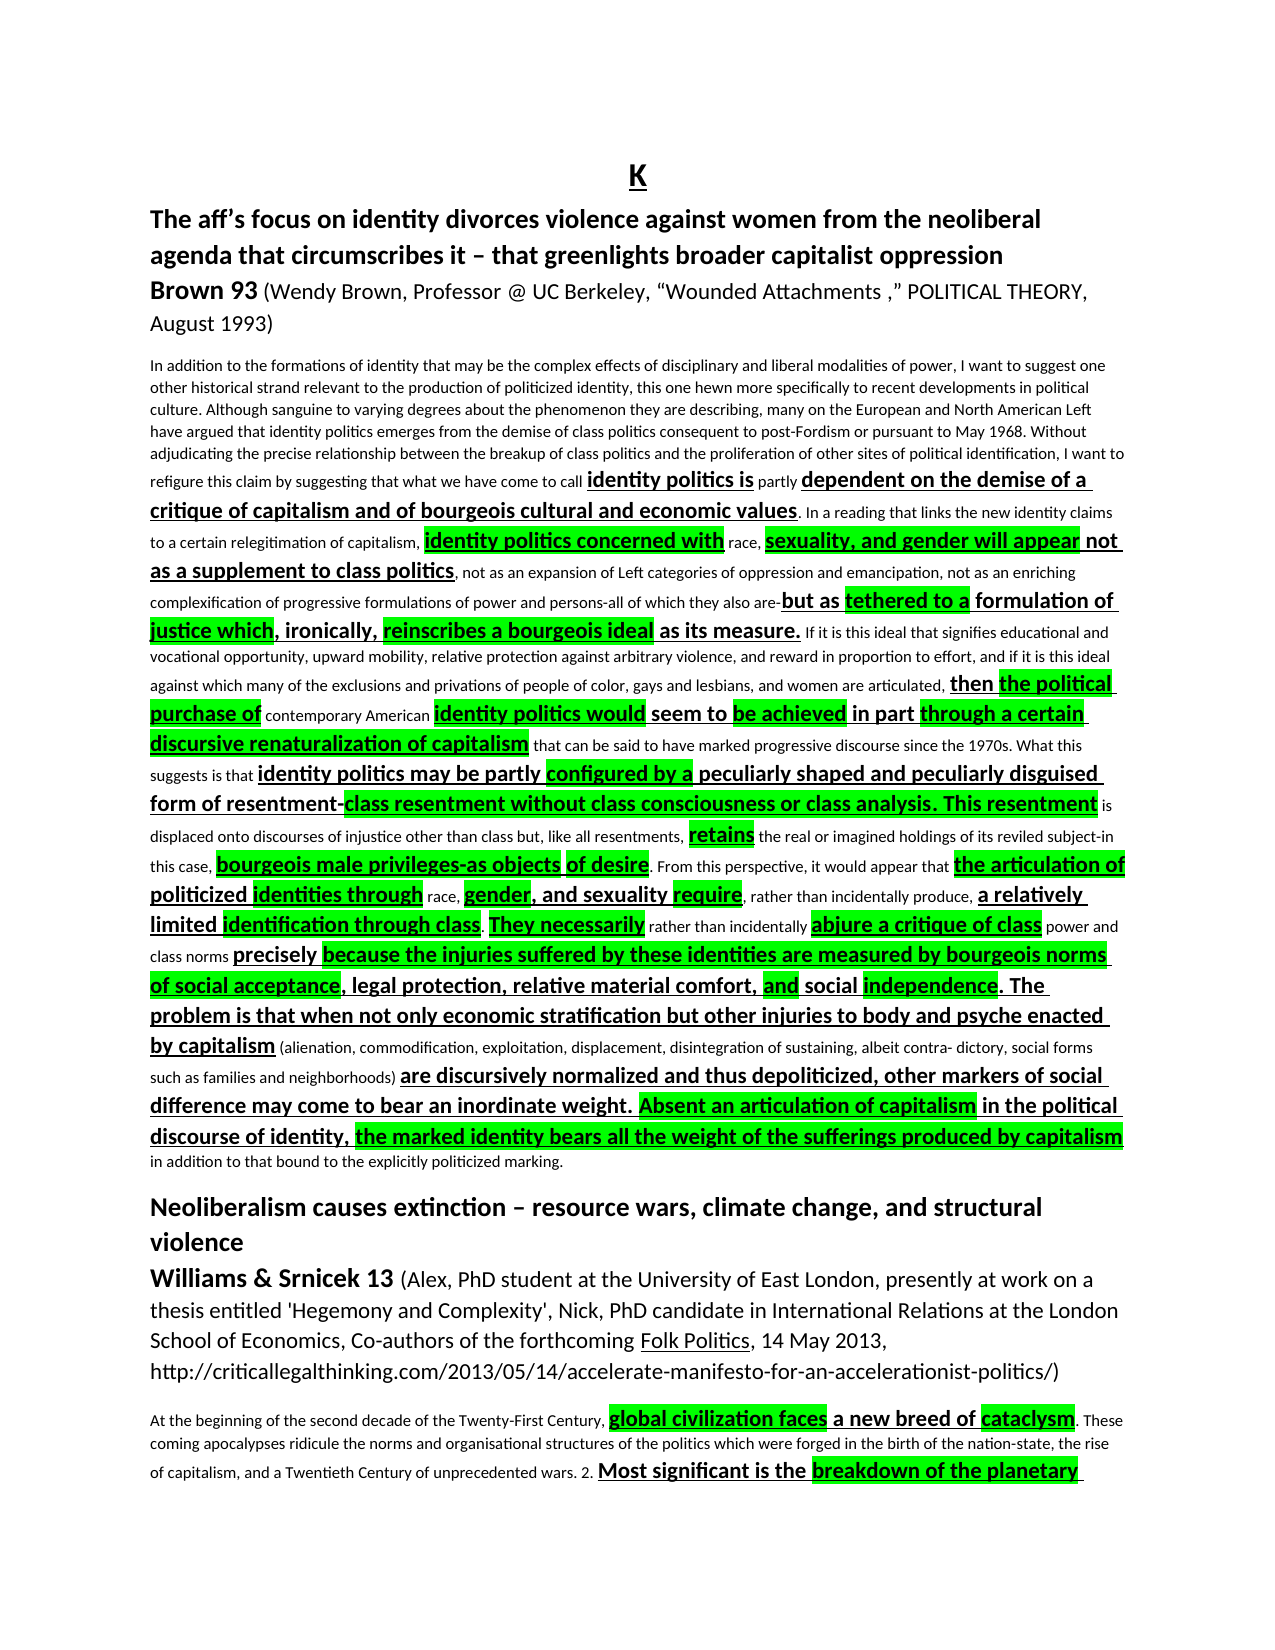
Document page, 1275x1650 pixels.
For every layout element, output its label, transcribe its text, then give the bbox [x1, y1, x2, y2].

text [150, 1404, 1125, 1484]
text In addition to the formations of identity that may be the complex effects of disciplinary and liberal modalities of power, I want to suggest one other historical strand relevant to the production of politicized identity, this one hewn more specifically to recent developments in political culture. Although sanguine to varying degrees about the phenomenon they are describing, many on the European and North American Left have argued that identity politics emerges from the demise of class politics consequent to post-Fordism or pursuant to May 1968. Without adjudicating the precise relationship between the breakup of class politics and the proliferation of other sites of political identification, I want to refigure this claim by suggesting that what we have come to call identity politics is partly dependent on the demise of a critique of capitalism and of bourgeois cultural and economic values. In a reading that links the new identity claims to a certain relegitimation of capitalism, identity politics concerned with race, sexuality, and gender will appear not as a supplement to class politics, not as an expansion of Left categories of oppression and emancipation, not as an enriching complexification of progressive formulations of power and persons-all of which they also are-but as tethered to a formulation of justice which, ironically, reinscribes a bourgeois ideal as its measure. If it is this ideal that signifies educational and vocational opportunity, upward mobility, relative protection against arbitrary violence, and reward in proportion to effort, and if it is this ideal against which many of the exclusions and privations of people of color, gays and lesbians, and women are articulated, then the political purchase of contemporary American identity politics would seem to be achieved in part through a certain discursive renaturalization of capitalism that can be said to have marked progressive discourse since the 1970s. What this suggests is that identity politics may be partly configured by a peculiarly shaped and peculiarly disguised form of resentment-class resentment without class consciousness or class analysis. This resentment is displaced onto discourses of injustice other than class but, like all resentments, retains the real or imagined holdings of its reviled subject-in this case, bourgeois male privileges-as objects of desire. From this perspective, it would appear that the articulation of politicized identities through race, gender, and sexuality require, rather than incidentally produce, a relatively limited identification through class. They necessarily rather than incidentally abjure a critique of class power and class norms precisely because the injuries suffered by these identities are measured by bourgeois norms of social acceptance, legal protection, relative material comfort, and social independence. The problem is that when not only economic stratification but other injuries to body and psyche enacted by capitalism (alienation, commodification, exploitation, displacement, disintegration of sustaining, albeit contra- dictory, social forms such as families and neighborhoods) are discursively normalized and thus depoliticized, other markers of social difference may come to bear an inordinate weight. Absent an articulation of capitalism in the political discourse of identity, the marked identity bears all the weight of the sufferings produced by capitalism in addition to that bound to the explicitly politicized marking. [150, 356, 1125, 1172]
text Brown 93 (Wendy Brown, Professor @ UC Berkeley, “Wounded Attachments ,” POLITICAL THEORY, August 1993) [150, 273, 1125, 337]
text Williams & Srnicek 13 (Alex, PhD student at the University of East London, presently at work on a thesis entitled 'Hegemony and Complexity', Nick, PhD candidate in International Relations at the London School of Economics, Co-authors of the forthcoming Folk Politics, 14 May 2013, http://criticallegalthinking.com/2013/05/14/accelerate-manifesto-for-an-accelerationist-politics/) [150, 1261, 1125, 1385]
subtitle K [150, 154, 1125, 195]
subtitle Neoliberalism causes extinction – resource wars, climate change, and structural violence [150, 1190, 1125, 1259]
subtitle The aff’s focus on identity divorces violence against women from the neoliberal agenda that circumscribes it – that greenlights broader capitalist oppression [150, 202, 1125, 271]
